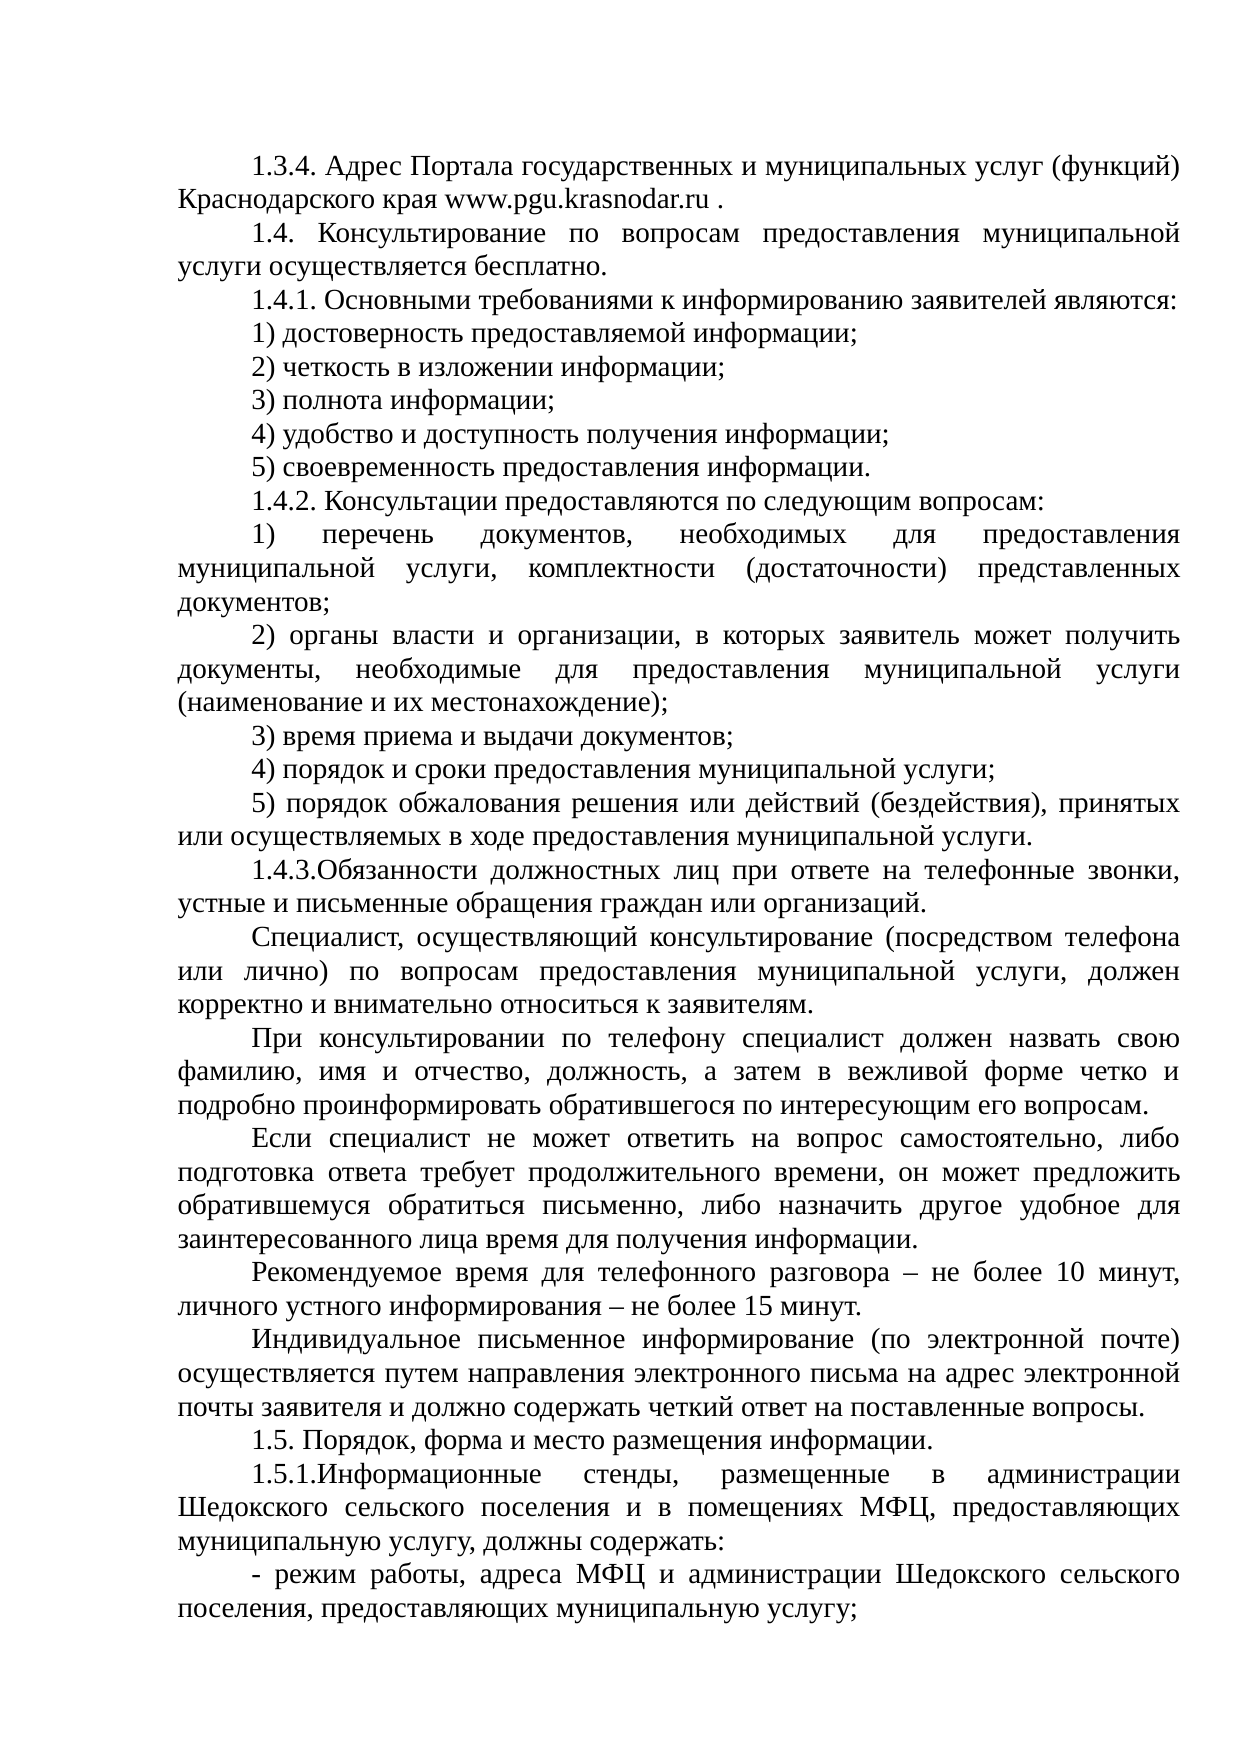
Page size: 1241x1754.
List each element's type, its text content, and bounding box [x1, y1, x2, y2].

text 1.4.2. Консультации предоставляются по следующим вопросам: [177, 483, 1181, 517]
text 1) достоверность предоставляемой информации; [177, 315, 1181, 349]
text - режим работы, адреса МФЦ и администрации Шедокского сельского поселения, предоставляющих муниципальную услугу; [177, 1556, 1181, 1623]
text При консультировании по телефону специалист должен назвать свою фамилию, имя и отчество, должность, а затем в вежливой форме четко и подробно проинформировать обратившегося по интересующим его вопросам. [177, 1020, 1181, 1120]
text 5) порядок обжалования решения или действий (бездействия), принятых или осуществляемых в ходе предоставления муниципальной услуги. [177, 785, 1181, 852]
text 1.3.4. Адрес Портала государственных и муниципальных услуг (функций) Краснодарского края www.pgu.krasnodar.ru . [177, 148, 1181, 215]
text 1.5.1.Информационные стенды, размещенные в администрации Шедокского сельского поселения и в помещениях МФЦ, предоставляющих муниципальную услугу, должны содержать: [177, 1456, 1181, 1556]
text Если специалист не может ответить на вопрос самостоятельно, либо подготовка ответа требует продолжительного времени, он может предложить обратившемуся обратиться письменно, либо назначить другое удобное для заинтересованного лица время для получения информации. [177, 1120, 1181, 1254]
text 5) своевременность предоставления информации. [177, 449, 1181, 483]
text 1.5. Порядок, форма и место размещения информации. [177, 1422, 1181, 1456]
text 1) перечень документов, необходимых для предоставления муниципальной услуги, комплектности (достаточности) представленных документов; [177, 517, 1181, 617]
text 1.4.3.Обязанности должностных лиц при ответе на телефонные звонки, устные и письменные обращения граждан или организаций. [177, 852, 1181, 919]
text 2) органы власти и организации, в которых заявитель может получить документы, необходимые для предоставления муниципальной услуги (наименование и их местонахождение); [177, 617, 1181, 718]
text 3) полнота информации; [177, 382, 1181, 416]
text 3) время приема и выдачи документов; [177, 718, 1181, 751]
text Специалист, осуществляющий консультирование (посредством телефона или лично) по вопросам предоставления муниципальной услуги, должен корректно и внимательно относиться к заявителям. [177, 919, 1181, 1020]
text 2) четкость в изложении информации; [177, 349, 1181, 382]
text 4) порядок и сроки предоставления муниципальной услуги; [177, 751, 1181, 785]
text 4) удобство и доступность получения информации; [177, 416, 1181, 449]
text Рекомендуемое время для телефонного разговора – не более 10 минут, личного устного информирования – не более 15 минут. [177, 1254, 1181, 1322]
text 1.4. Консультирование по вопросам предоставления муниципальной услуги осуществляется бесплатно. [177, 215, 1181, 282]
text Индивидуальное письменное информирование (по электронной почте) осуществляется путем направления электронного письма на адрес электронной почты заявителя и должно содержать четкий ответ на поставленные вопросы. [177, 1322, 1181, 1422]
text 1.4.1. Основными требованиями к информированию заявителей являются: [177, 282, 1181, 315]
